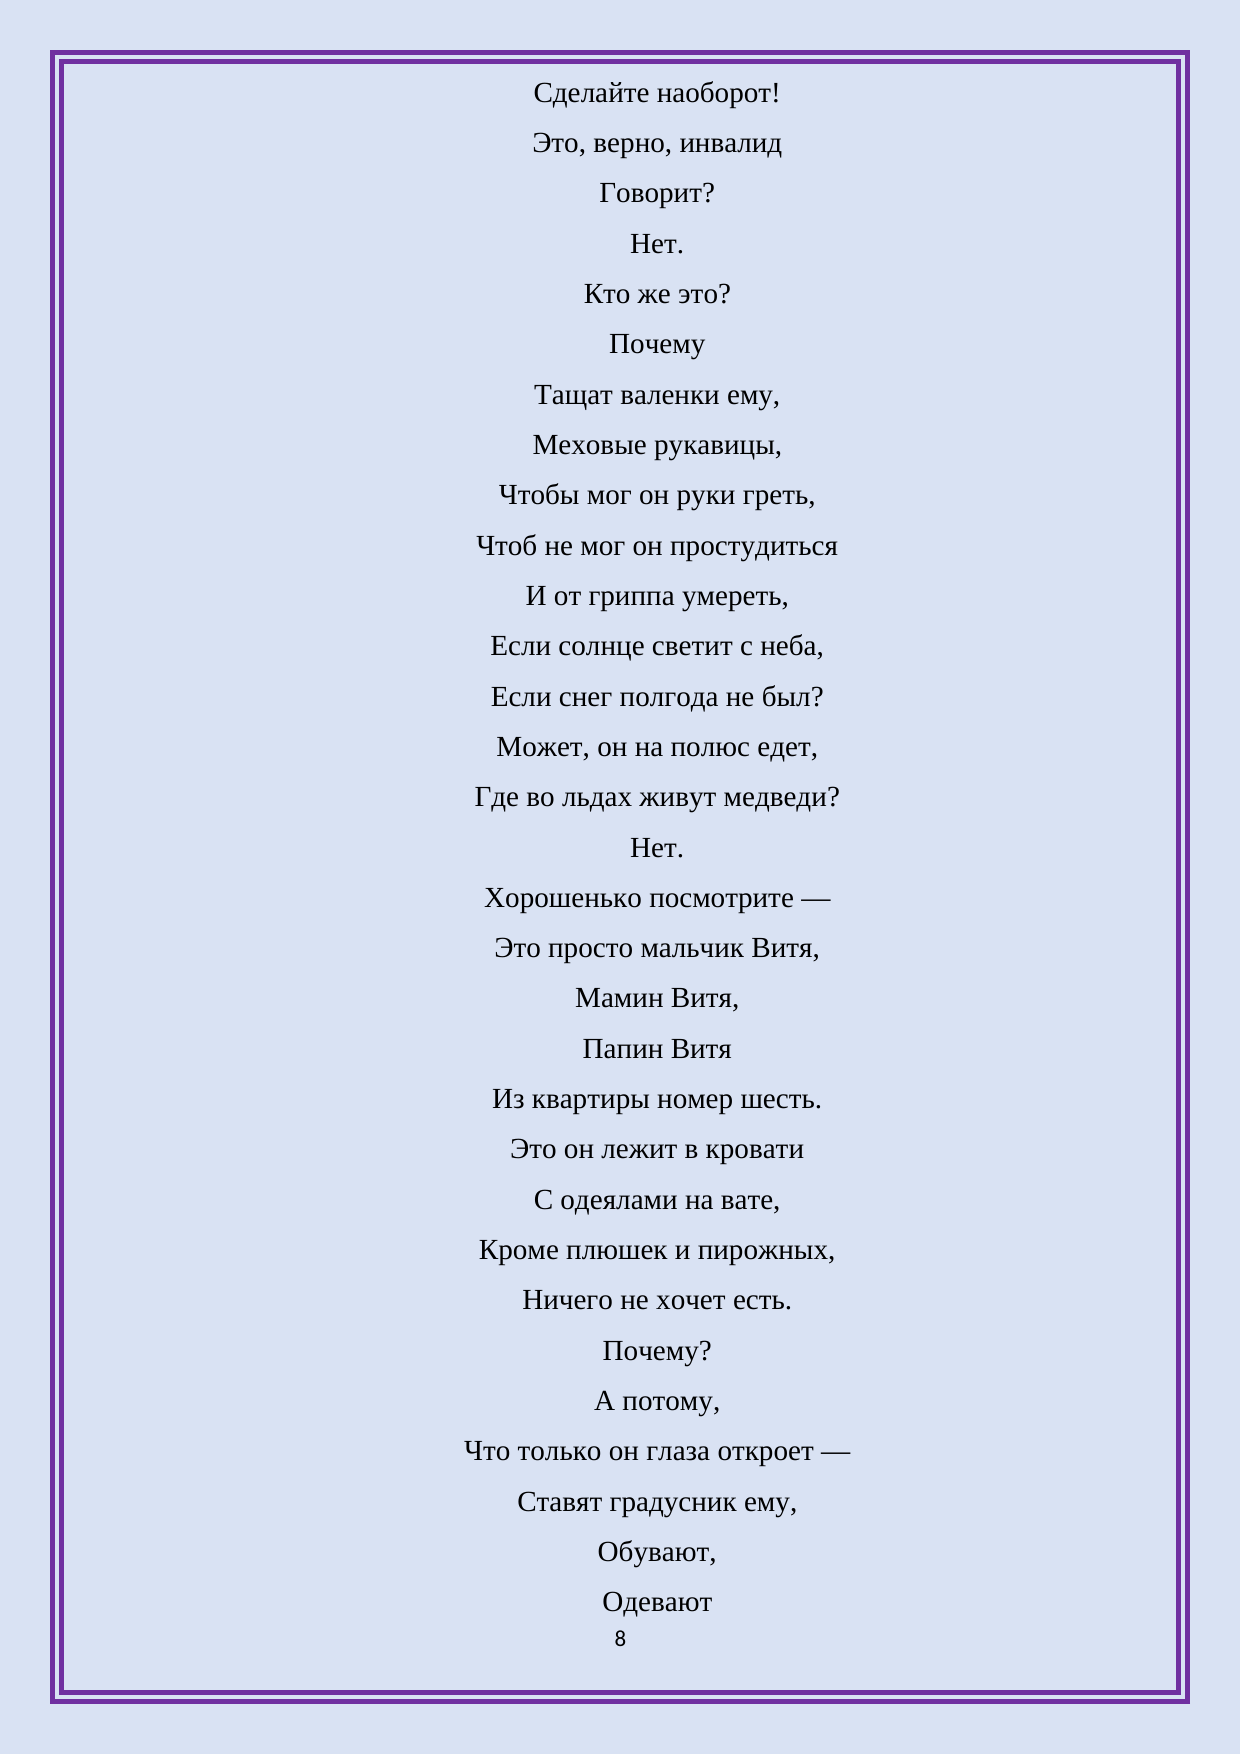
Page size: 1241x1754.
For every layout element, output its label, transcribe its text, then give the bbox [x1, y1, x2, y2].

text Обувают, [75, 1534, 1165, 1568]
text Если солнце светит с неба, [75, 628, 1165, 662]
text Мамин Витя, [75, 981, 1165, 1014]
text Кроме плюшек и пирожных, [75, 1232, 1165, 1266]
text Хорошенько посмотрите — [75, 880, 1165, 913]
text С одеялами на вате, [75, 1182, 1165, 1215]
text Ставят градусник ему, [75, 1484, 1165, 1517]
text Тащат валенки ему, [75, 377, 1165, 410]
text Одевают [75, 1584, 1165, 1618]
text Почему? [75, 1333, 1165, 1366]
text А потому, [75, 1383, 1165, 1417]
text Если снег полгода не был? [75, 679, 1165, 712]
text Где во льдах живут медведи? [75, 779, 1165, 813]
text Кто же это? [75, 276, 1165, 310]
text Меховые рукавицы, [75, 427, 1165, 461]
text И от гриппа умереть, [75, 578, 1165, 612]
text Из квартиры номер шесть. [75, 1081, 1165, 1115]
text Чтобы мог он руки греть, [75, 477, 1165, 511]
text Сделайте наоборот! [75, 75, 1165, 108]
text Может, он на полюс едет, [75, 729, 1165, 763]
text Это просто мальчик Витя, [75, 930, 1165, 964]
text Чтоб не мог он простудиться [75, 528, 1165, 561]
text Ничего не хочет есть. [75, 1282, 1165, 1316]
text Нет. [75, 226, 1165, 259]
text Нет. [75, 830, 1165, 863]
text Папин Витя [75, 1031, 1165, 1064]
text Это, верно, инвалид [75, 125, 1165, 159]
text Что только он глаза откроет — [75, 1433, 1165, 1467]
text Это он лежит в кровати [75, 1132, 1165, 1165]
text Почему [75, 327, 1165, 360]
text Говорит? [75, 176, 1165, 209]
